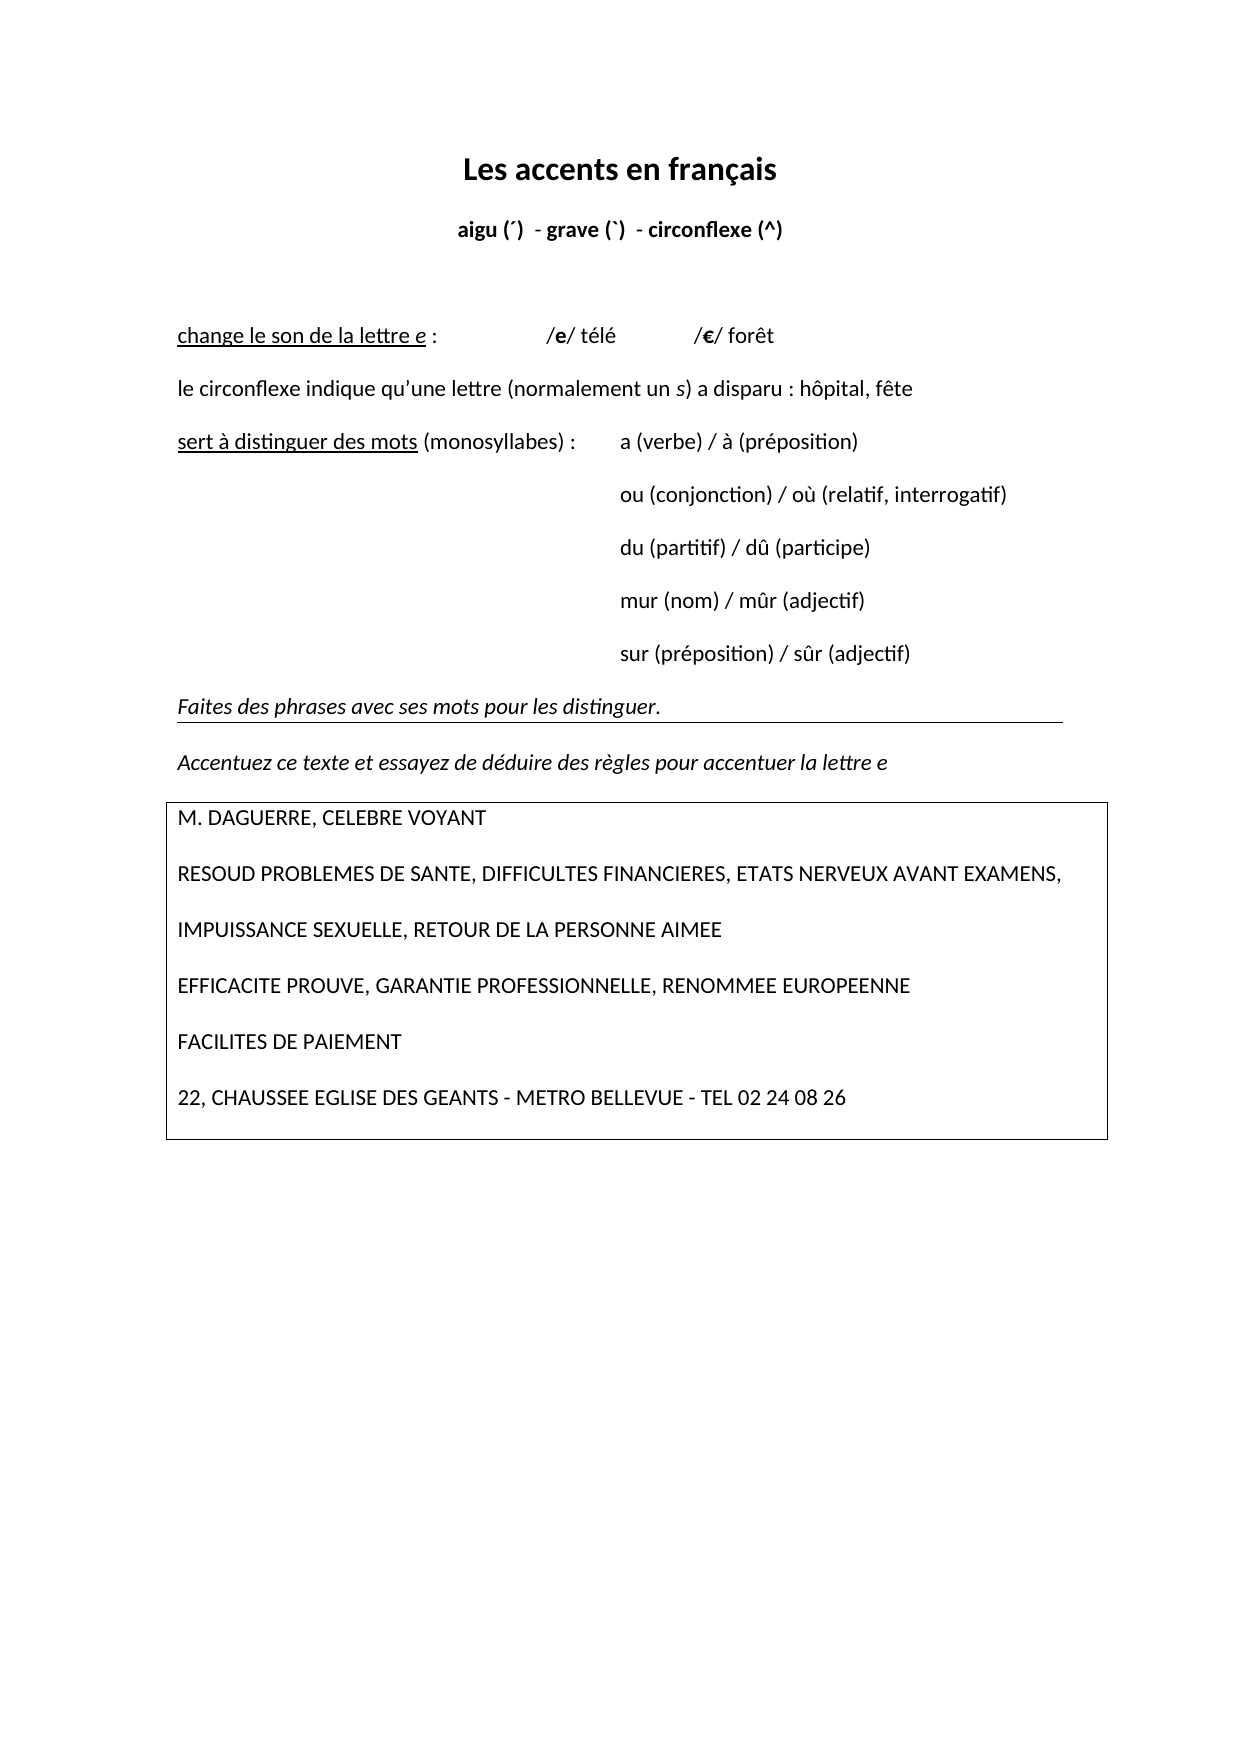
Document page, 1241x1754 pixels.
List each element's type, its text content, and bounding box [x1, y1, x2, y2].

text change le son de la lettre e : /e/ télé /€/ forêt [177, 321, 1063, 349]
text Les accents en français [177, 148, 1063, 188]
table_header M. DAGUERRE, CELEBRE VOYANT RESOUD PROBLEMES DE SANTE, DIFFICULTES FINANCIERES, ETATS NERVEUX AVANT EXAMENS, IMPUISSANCE SEXUELLE, RETOUR DE LA PERSONNE AIMEE EFFICACITE PROUVE, GARANTIE PROFESSIONNELLE, RENOMMEE EUROPEENNE FACILITES DE PAIEMENT 22, CHAUSSEE EGLISE DES GEANTS - METRO BELLEVUE - TEL 02 24 08 26 [167, 803, 1107, 1139]
text sert à distinguer des mots (monosyllabes) : a (verbe) / à (préposition) [177, 427, 1063, 455]
text Faites des phrases avec ses mots pour les distinguer. [177, 692, 1063, 722]
text sur (préposition) / sûr (adjectif) [177, 639, 1063, 667]
text ou (conjonction) / où (relatif, interrogatif) [177, 480, 1063, 508]
text le circonflexe indique qu’une lettre (normalement un s) a disparu : hôpital, fête [177, 374, 1063, 402]
text aigu (´) - grave (`) - circonflexe (^) [177, 215, 1063, 243]
text Accentuez ce texte et essayez de déduire des règles pour accentuer la lettre e [177, 748, 1063, 777]
text mur (nom) / mûr (adjectif) [177, 586, 1063, 614]
text du (partitif) / dû (participe) [177, 533, 1063, 561]
